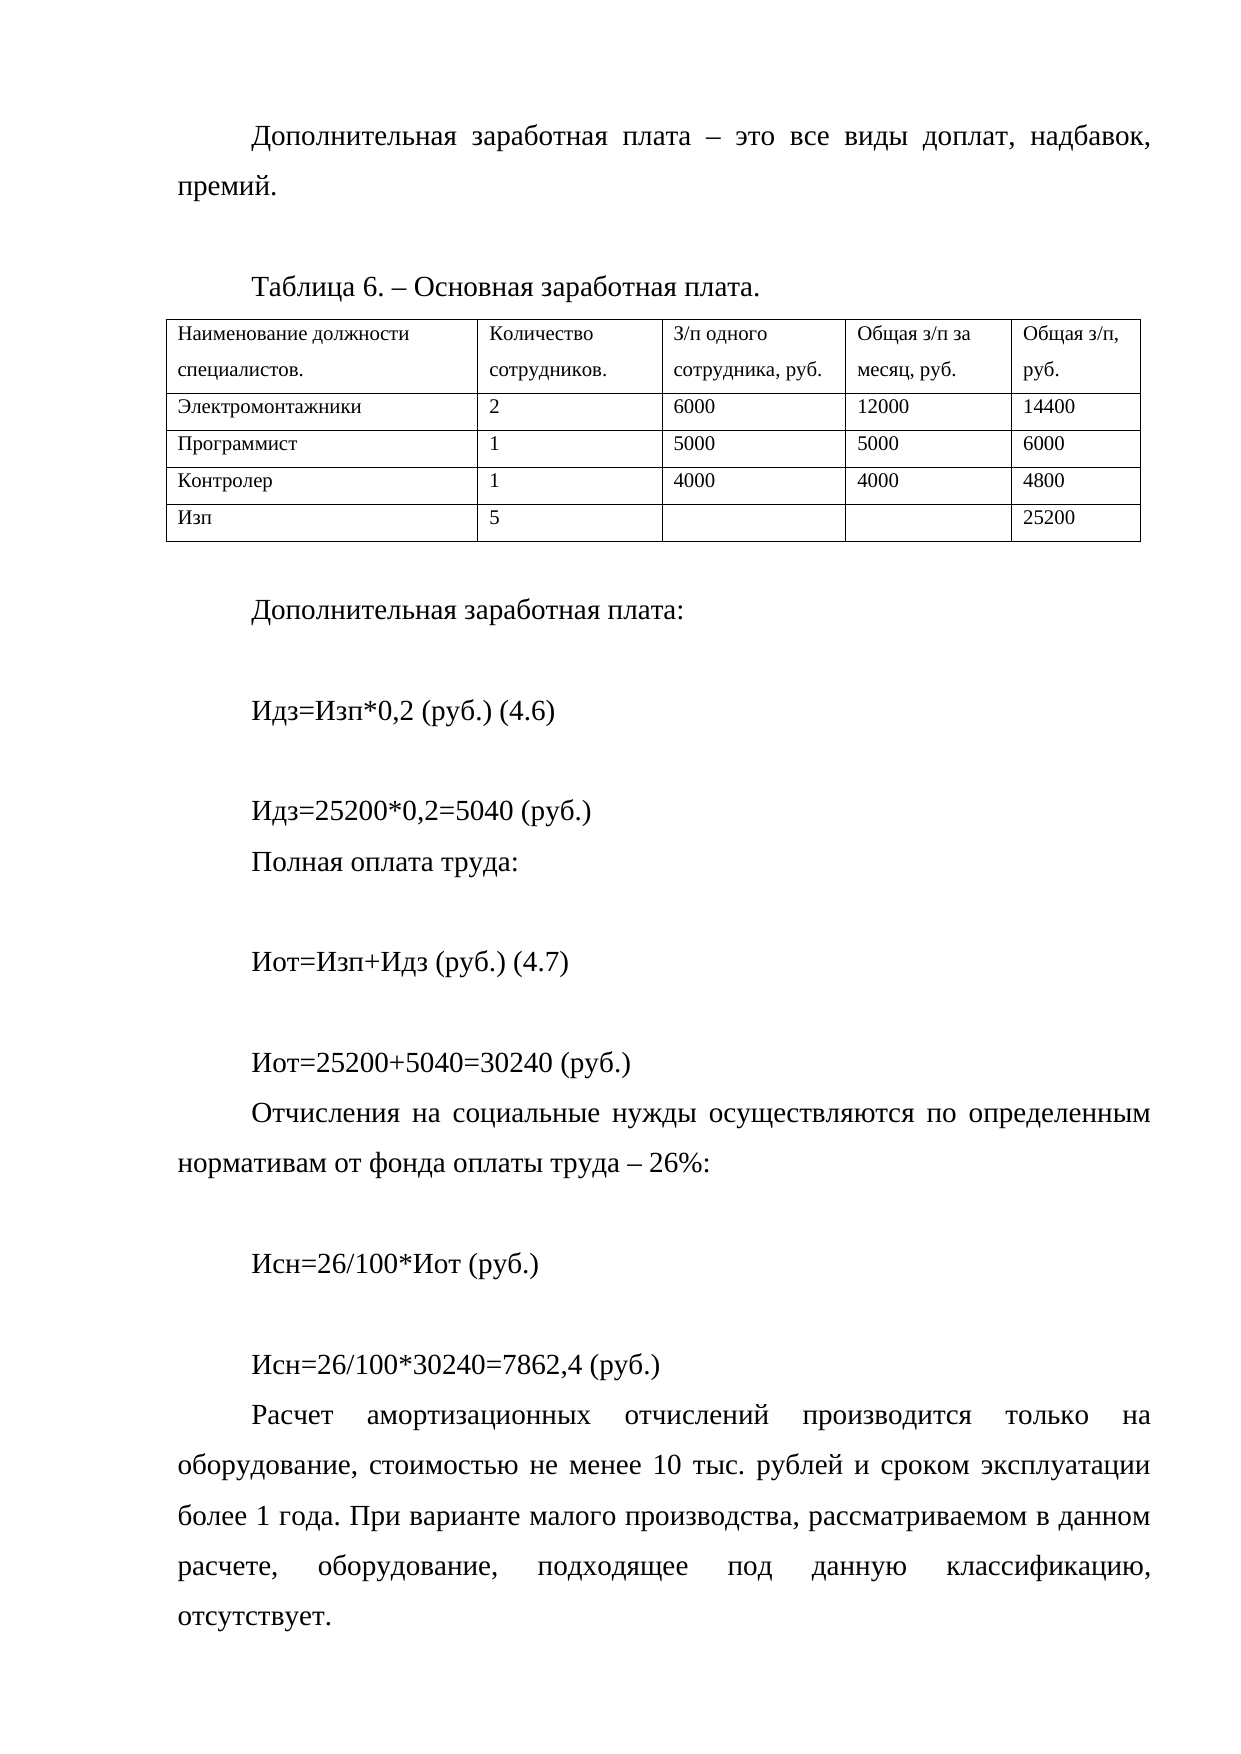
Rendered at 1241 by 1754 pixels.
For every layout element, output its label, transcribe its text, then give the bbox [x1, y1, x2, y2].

table_cell 4000 [846, 468, 1011, 504]
text Полная оплата труда: [177, 844, 1152, 877]
table_cell Контролер [167, 468, 477, 504]
table_cell 2 [478, 394, 662, 429]
table_header Наименование должности специалистов. [167, 320, 477, 392]
table_cell Изп [167, 505, 477, 541]
table_cell 4800 [1012, 468, 1140, 504]
text Идз=25200*0,2=5040 (руб.) [177, 793, 1152, 827]
table_cell 1 [478, 431, 662, 467]
table_cell 5000 [846, 431, 1011, 467]
table_cell 25200 [1012, 505, 1140, 541]
table_cell [846, 505, 1011, 541]
table_cell 6000 [1012, 431, 1140, 467]
table_cell 14400 [1012, 394, 1140, 429]
table_cell Электромонтажники [167, 394, 477, 429]
text Расчет амортизационных отчислений производится только на оборудование, стоимостью не менее 10 тыс. рублей и сроком эксплуатации более 1 года. При варианте малого производства, рассматриваемом в данном расчете, оборудование, подходящее под данную классификацию, отсутствует. [177, 1397, 1152, 1632]
table_cell 12000 [846, 394, 1011, 429]
table_cell 4000 [663, 468, 845, 504]
table_cell 5 [478, 505, 662, 541]
table_header Общая з/п за месяц, руб. [846, 320, 1011, 392]
text Иот=25200+5040=30240 (руб.) [177, 1045, 1152, 1078]
text Дополнительная заработная плата – это все виды доплат, надбавок, премий. [177, 118, 1152, 202]
table_header З/п одного сотрудника, руб. [663, 320, 845, 392]
table_header Общая з/п, руб. [1012, 320, 1140, 392]
table_header Количество сотрудников. [478, 320, 662, 392]
text Дополнительная заработная плата: [177, 592, 1152, 626]
table_cell 1 [478, 468, 662, 504]
text Исн=26/100*Иот (руб.) [177, 1246, 1152, 1280]
text Иот=Изп+Идз (руб.) (4.7) [177, 944, 1152, 978]
text Таблица 6. – Основная заработная плата. [177, 269, 1152, 303]
text Идз=Изп*0,2 (руб.) (4.6) [177, 693, 1152, 726]
table_cell 5000 [663, 431, 845, 467]
table_cell 6000 [663, 394, 845, 429]
table_cell Программист [167, 431, 477, 467]
table_cell [663, 505, 845, 541]
text Исн=26/100*30240=7862,4 (руб.) [177, 1347, 1152, 1380]
text Отчисления на социальные нужды осуществляются по определенным нормативам от фонда оплаты труда – 26%: [177, 1095, 1152, 1179]
